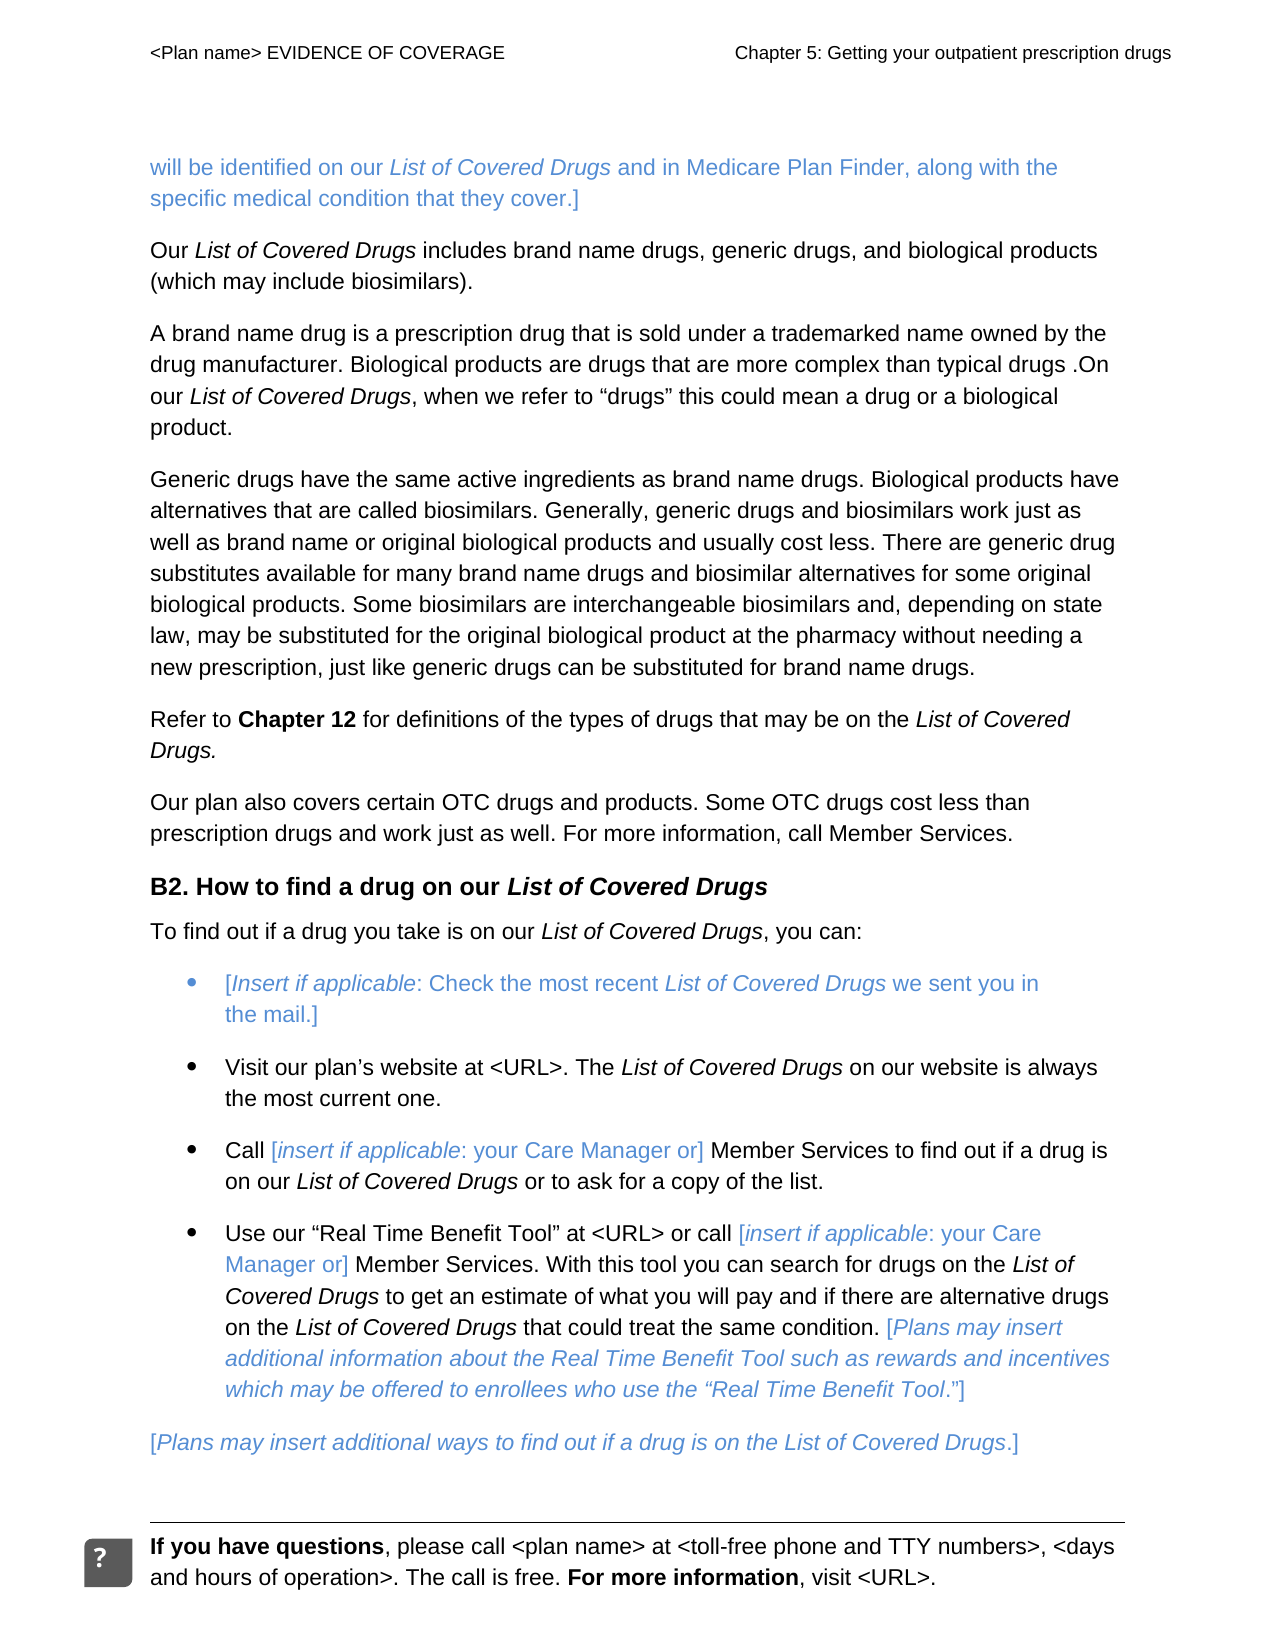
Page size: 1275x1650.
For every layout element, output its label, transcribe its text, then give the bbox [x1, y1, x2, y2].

list Use our “Real Time Benefit Tool” at <URL> or call [insert if applicable: your Care Manager or] Member Services. With this tool you can search for drugs on the List of Covered Drugs to get an estimate of what you will pay and if there are alternative drugs on the List of Covered Drugs that could treat the same condition. [Plans may insert additional information about the Real Time Benefit Tool such as rewards and incentives which may be offered to enrollees who use the “Real Time Benefit Tool.”] [187, 1217, 1125, 1404]
list Call [insert if applicable: your Care Manager or] Member Services to find out if a drug is on our List of Covered Drugs or to ask for a copy of the list. [187, 1133, 1125, 1196]
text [150, 150, 1125, 212]
list [Insert if applicable: Check the most recent List of Covered Drugs we sent you in the mail.] [187, 967, 1050, 1029]
list Visit our plan’s website at <URL>. The List of Covered Drugs on our website is always the most current one. [187, 1050, 1125, 1112]
text [Plans may insert additional ways to find out if a drug is on the List of Covered Drugs.] [150, 1425, 1125, 1456]
text Our List of Covered Drugs includes brand name drugs, generic drugs, and biological products (which may include biosimilars). [150, 233, 1125, 296]
text To find out if a drug you take is on our List of Covered Drugs, you can: [150, 914, 1125, 946]
subtitle B2. How to find a drug on our List of Covered Drugs [150, 869, 1050, 902]
text Refer to Chapter 12 for definitions of the types of drugs that may be on the List of Covered Drugs. [150, 702, 1125, 764]
text Generic drugs have the same active ingredients as brand name drugs. Biological products have alternatives that are called biosimilars. Generally, generic drugs and biosimilars work just as well as brand name or original biological products and usually cost less. There are generic drug substitutes available for many brand name drugs and biosimilar alternatives for some original biological products. Some biosimilars are interchangeable biosimilars and, depending on state law, may be substituted for the original biological product at the pharmacy without needing a new prescription, just like generic drugs can be substituted for brand name drugs. [150, 462, 1125, 681]
text A brand name drug is a prescription drug that is sold under a trademarked name owned by the drug manufacturer. Biological products are drugs that are more complex than typical drugs .On our List of Covered Drugs, when we refer to “drugs” this could mean a drug or a biological product. [150, 317, 1125, 442]
text Our plan also covers certain OTC drugs and products. Some OTC drugs cost less than prescription drugs and work just as well. For more information, call Member Services. [150, 785, 1125, 848]
